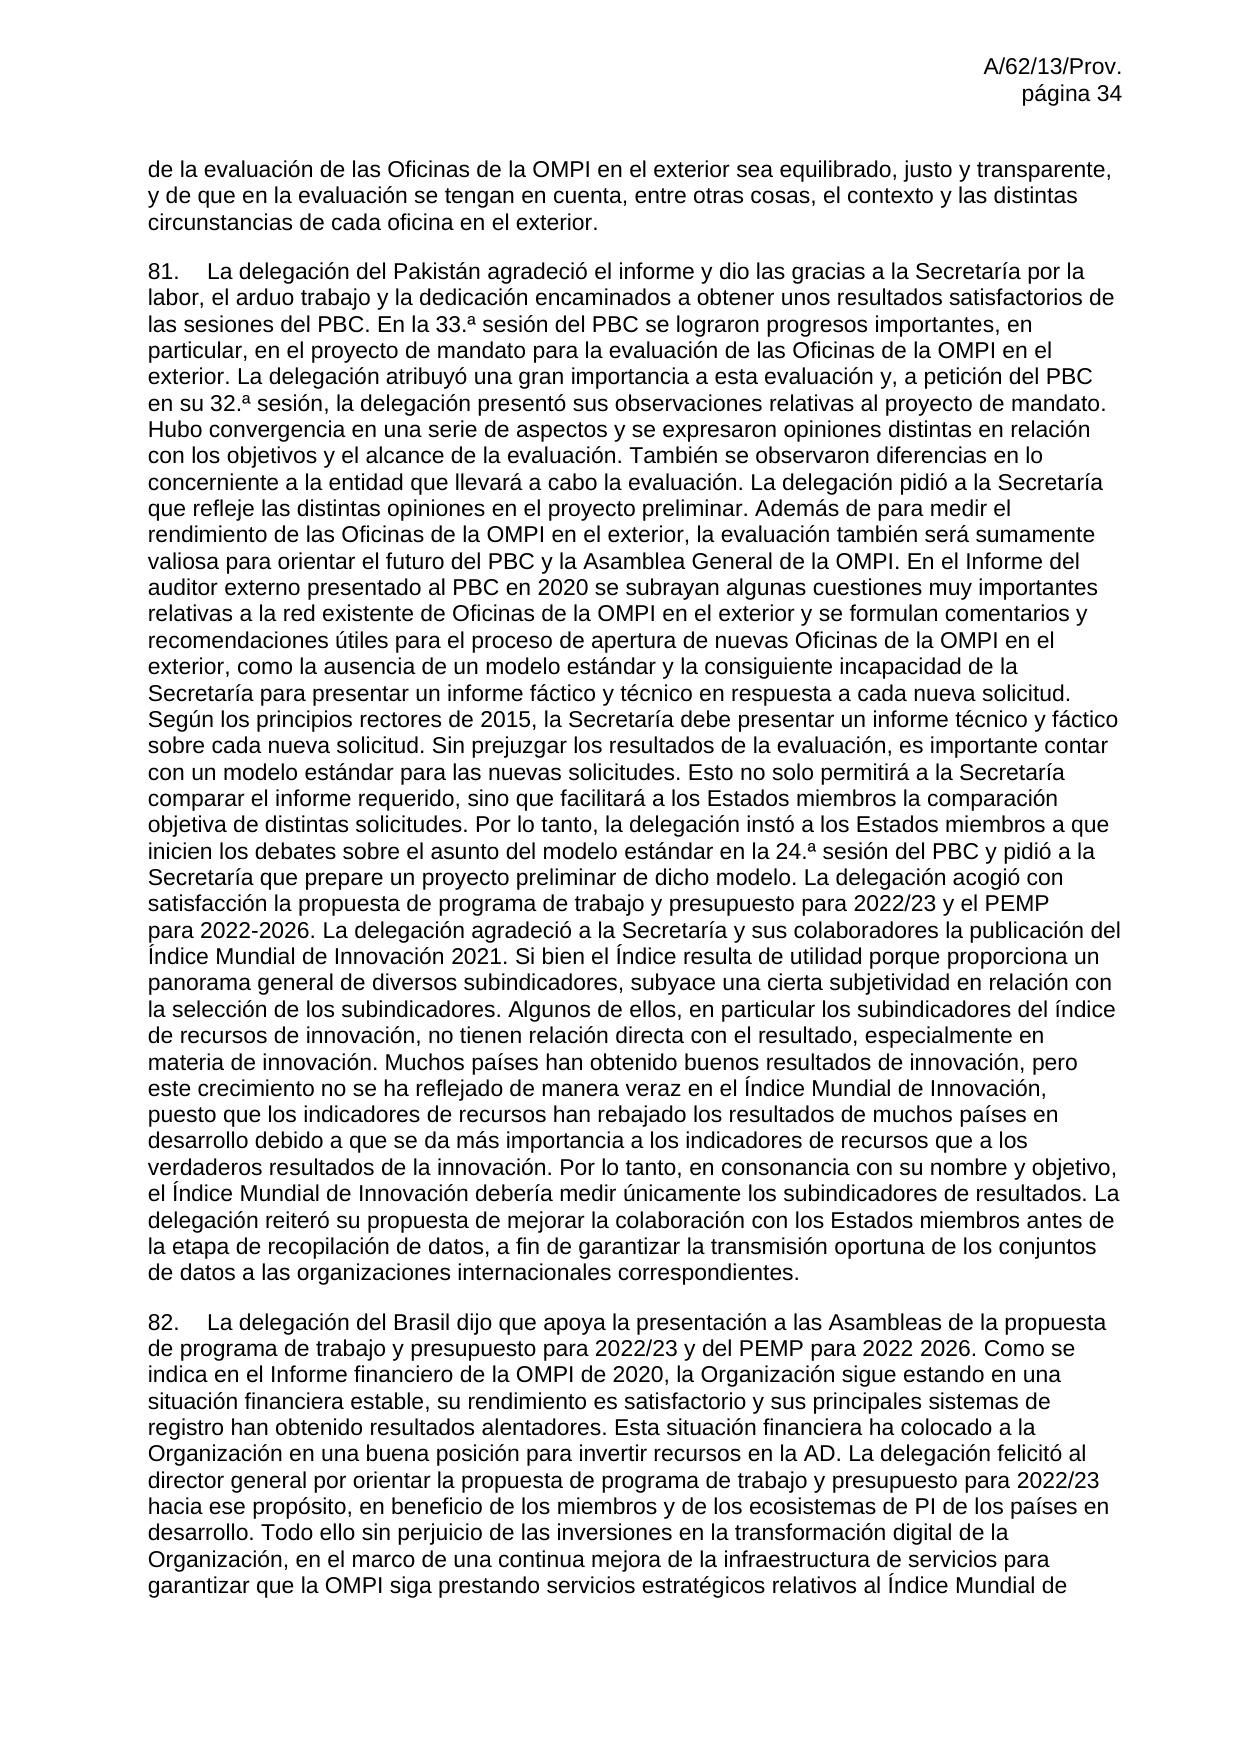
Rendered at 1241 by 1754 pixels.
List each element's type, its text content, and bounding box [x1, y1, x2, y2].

text La delegación del Pakistán agradeció el informe y dio las gracias a la Secretaría por la labor, el arduo trabajo y la dedicación encaminados a obtener unos resultados satisfactorios de las sesiones del PBC. En la 33.ª sesión del PBC se lograron progresos importantes, en particular, en el proyecto de mandato para la evaluación de las Oficinas de la OMPI en el exterior. La delegación atribuyó una gran importancia a esta evaluación y, a petición del PBC en su 32.ª sesión, la delegación presentó sus observaciones relativas al proyecto de mandato. Hubo convergencia en una serie de aspectos y se expresaron opiniones distintas en relación con los objetivos y el alcance de la evaluación. También se observaron diferencias en lo concerniente a la entidad que llevará a cabo la evaluación. La delegación pidió a la Secretaría que refleje las distintas opiniones en el proyecto preliminar. Además de para medir el rendimiento de las Oficinas de la OMPI en el exterior, la evaluación también será sumamente valiosa para orientar el futuro del PBC y la Asamblea General de la OMPI. En el Informe del auditor externo presentado al PBC en 2020 se subrayan algunas cuestiones muy importantes relativas a la red existente de Oficinas de la OMPI en el exterior y se formulan comentarios y recomendaciones útiles para el proceso de apertura de nuevas Oficinas de la OMPI en el exterior, como la ausencia de un modelo estándar y la consiguiente incapacidad de la Secretaría para presentar un informe fáctico y técnico en respuesta a cada nueva solicitud. Según los principios rectores de 2015, la Secretaría debe presentar un informe técnico y fáctico sobre cada nueva solicitud. Sin prejuzgar los resultados de la evaluación, es importante contar con un modelo estándar para las nuevas solicitudes. Esto no solo permitirá a la Secretaría comparar el informe requerido, sino que facilitará a los Estados miembros la comparación objetiva de distintas solicitudes. Por lo tanto, la delegación instó a los Estados miembros a que inicien los debates sobre el asunto del modelo estándar en la 24.ª sesión del PBC y pidió a la Secretaría que prepare un proyecto preliminar de dicho modelo. La delegación acogió con satisfacción la propuesta de programa de trabajo y presupuesto para 2022/23 y el PEMP para 2022-2026. La delegación agradeció a la Secretaría y sus colaboradores la publicación del Índice Mundial de Innovación 2021. Si bien el Índice resulta de utilidad porque proporciona un panorama general de diversos subindicadores, subyace una cierta subjetividad en relación con la selección de los subindicadores. Algunos de ellos, en particular los subindicadores del índice de recursos de innovación, no tienen relación directa con el resultado, especialmente en materia de innovación. Muchos países han obtenido buenos resultados de innovación, pero este crecimiento no se ha reflejado de manera veraz en el Índice Mundial de Innovación, puesto que los indicadores de recursos han rebajado los resultados de muchos países en desarrollo debido a que se da más importancia a los indicadores de recursos que a los verdaderos resultados de la innovación. Por lo tanto, en consonancia con su nombre y objetivo, el Índice Mundial de Innovación debería medir únicamente los subindicadores de resultados. La delegación reiteró su propuesta de mejorar la colaboración con los Estados miembros antes de la etapa de recopilación de datos, a fin de garantizar la transmisión oportuna de los conjuntos de datos a las organizaciones internacionales correspondientes. [148, 258, 1122, 1286]
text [148, 156, 1122, 235]
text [148, 1308, 1122, 1598]
